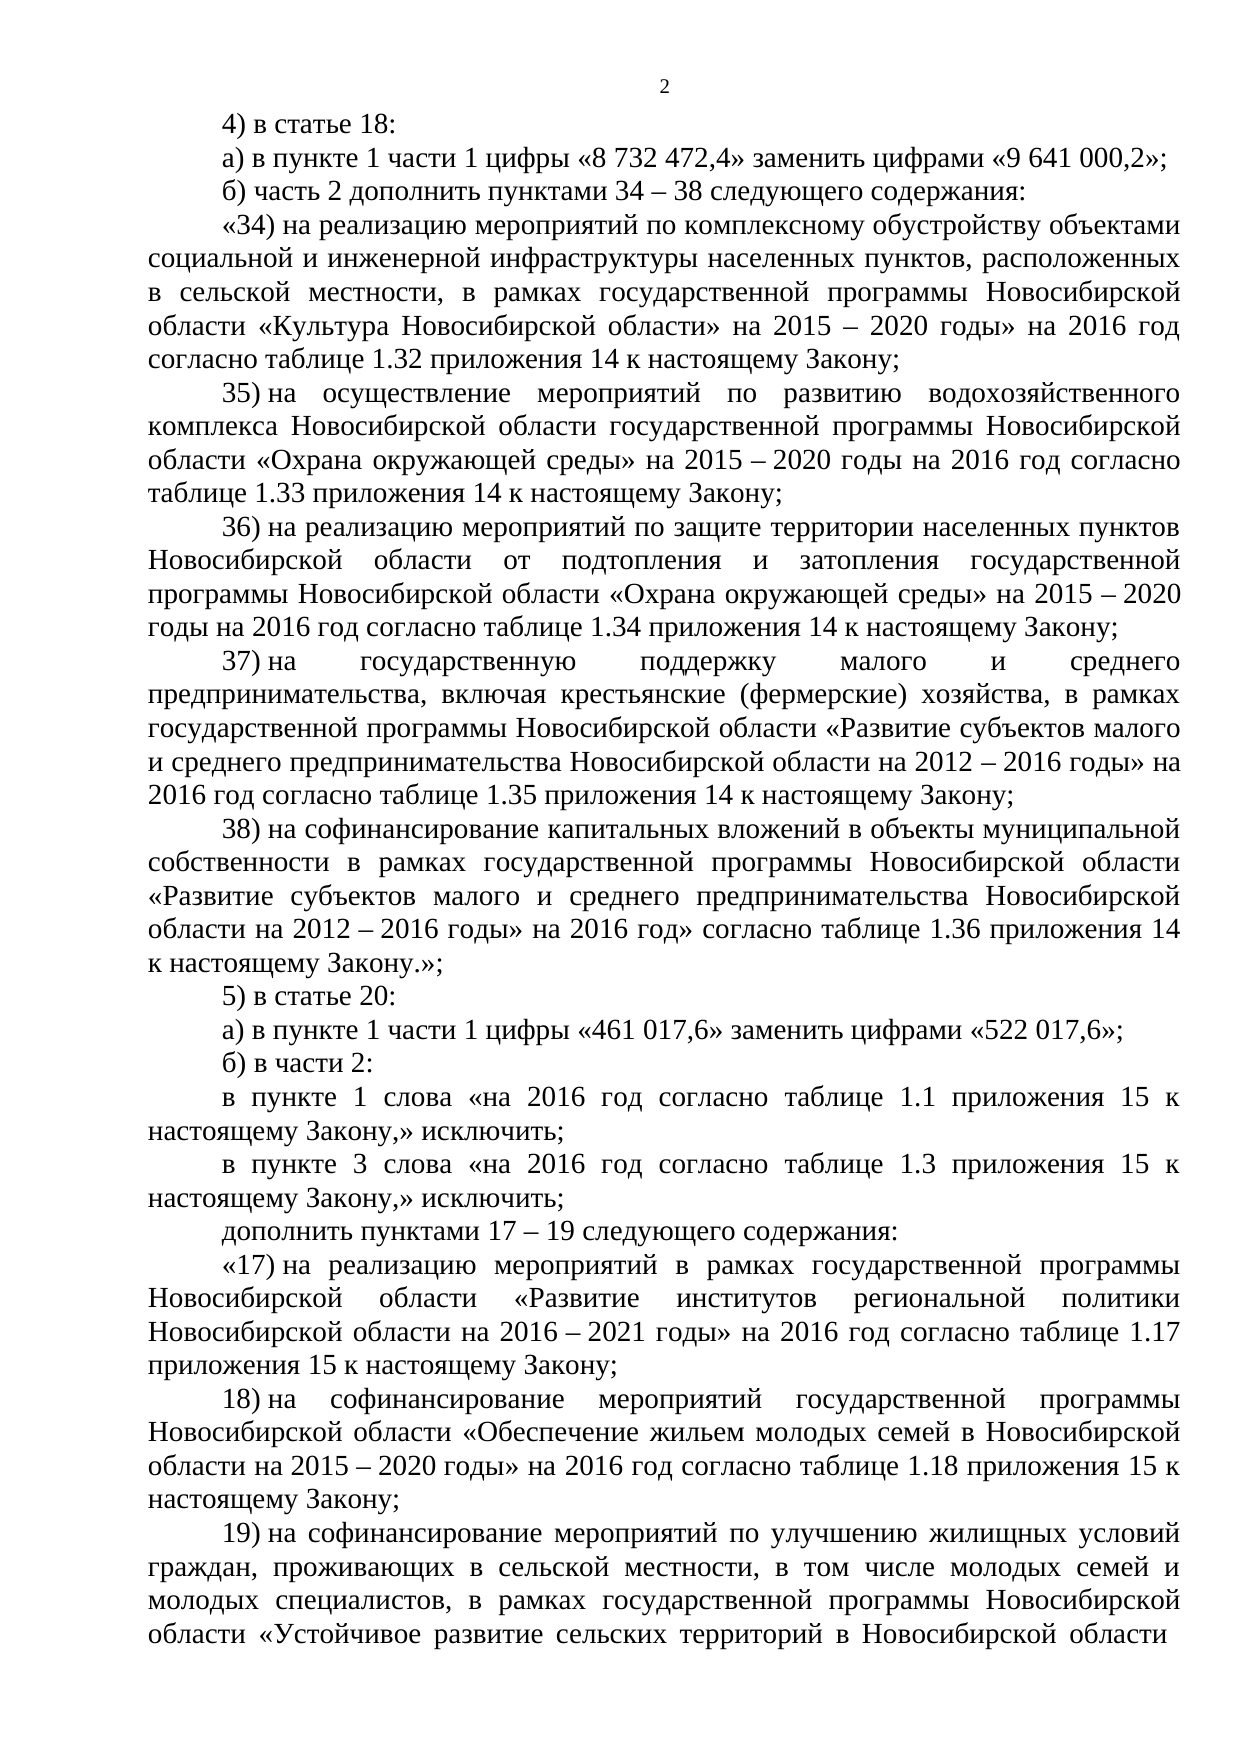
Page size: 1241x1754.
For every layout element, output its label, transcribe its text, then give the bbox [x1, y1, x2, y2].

text 36) на реализацию мероприятий по защите территории населенных пунктов Новосибирской области от подтопления и затопления государственной программы Новосибирской области «Охрана окружающей среды» на 2015 – 2020 годы на 2016 год согласно таблице 1.34 приложения 14 к настоящему Закону; [148, 509, 1181, 643]
text 37) на государственную поддержку малого и среднего предпринимательства, включая крестьянские (фермерские) хозяйства, в рамках государственной программы Новосибирской области «Развитие субъектов малого и среднего предпринимательства Новосибирской области на 2012 – 2016 годы» на 2016 год согласно таблице 1.35 приложения 14 к настоящему Закону; [148, 643, 1181, 811]
text «17) на реализацию мероприятий в рамках государственной программы Новосибирской области «Развитие институтов региональной политики Новосибирской области на 2016 – 2021 годы» на 2016 год согласно таблице 1.17 приложения 15 к настоящему Закону; [148, 1247, 1181, 1381]
text 5) в статье 20: [148, 978, 1181, 1012]
text в пункте 3 слова «на 2016 год согласно таблице 1.3 приложения 15 к настоящему Закону,» исключить; [148, 1146, 1181, 1213]
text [148, 1515, 1181, 1649]
text б) в части 2: [148, 1046, 1181, 1079]
text 38) на софинансирование капитальных вложений в объекты муниципальной собственности в рамках государственной программы Новосибирской области «Развитие субъектов малого и среднего предпринимательства Новосибирской области на 2012 – 2016 годы» на 2016 год» согласно таблице 1.36 приложения 14 к настоящему Закону.»; [148, 811, 1181, 978]
text а) в пункте 1 части 1 цифры «461 017,6» заменить цифрами «522 017,6»; [148, 1012, 1181, 1046]
text в пункте 1 слова «на 2016 год согласно таблице 1.1 приложения 15 к настоящему Закону,» исключить; [148, 1079, 1181, 1146]
text 4) в статье 18: [148, 106, 1181, 140]
text б) часть 2 дополнить пунктами 34 – 38 следующего содержания: [148, 173, 1181, 207]
text «34) на реализацию мероприятий по комплексному обустройству объектами социальной и инженерной инфраструктуры населенных пунктов, расположенных в сельской местности, в рамках государственной программы Новосибирской области «Культура Новосибирской области» на 2015 – 2020 годы» на 2016 год согласно таблице 1.32 приложения 14 к настоящему Закону; [148, 207, 1181, 375]
text а) в пункте 1 части 1 цифры «8 732 472,4» заменить цифрами «9 641 000,2»; [148, 140, 1181, 173]
text 35) на осуществление мероприятий по развитию водохозяйственного комплекса Новосибирской области государственной программы Новосибирской области «Охрана окружающей среды» на 2015 – 2020 годы на 2016 год согласно таблице 1.33 приложения 14 к настоящему Закону; [148, 375, 1181, 509]
text 18) на софинансирование мероприятий государственной программы Новосибирской области «Обеспечение жильем молодых семей в Новосибирской области на 2015 – 2020 годы» на 2016 год согласно таблице 1.18 приложения 15 к настоящему Закону; [148, 1381, 1181, 1515]
text дополнить пунктами 17 – 19 следующего содержания: [148, 1213, 1181, 1247]
